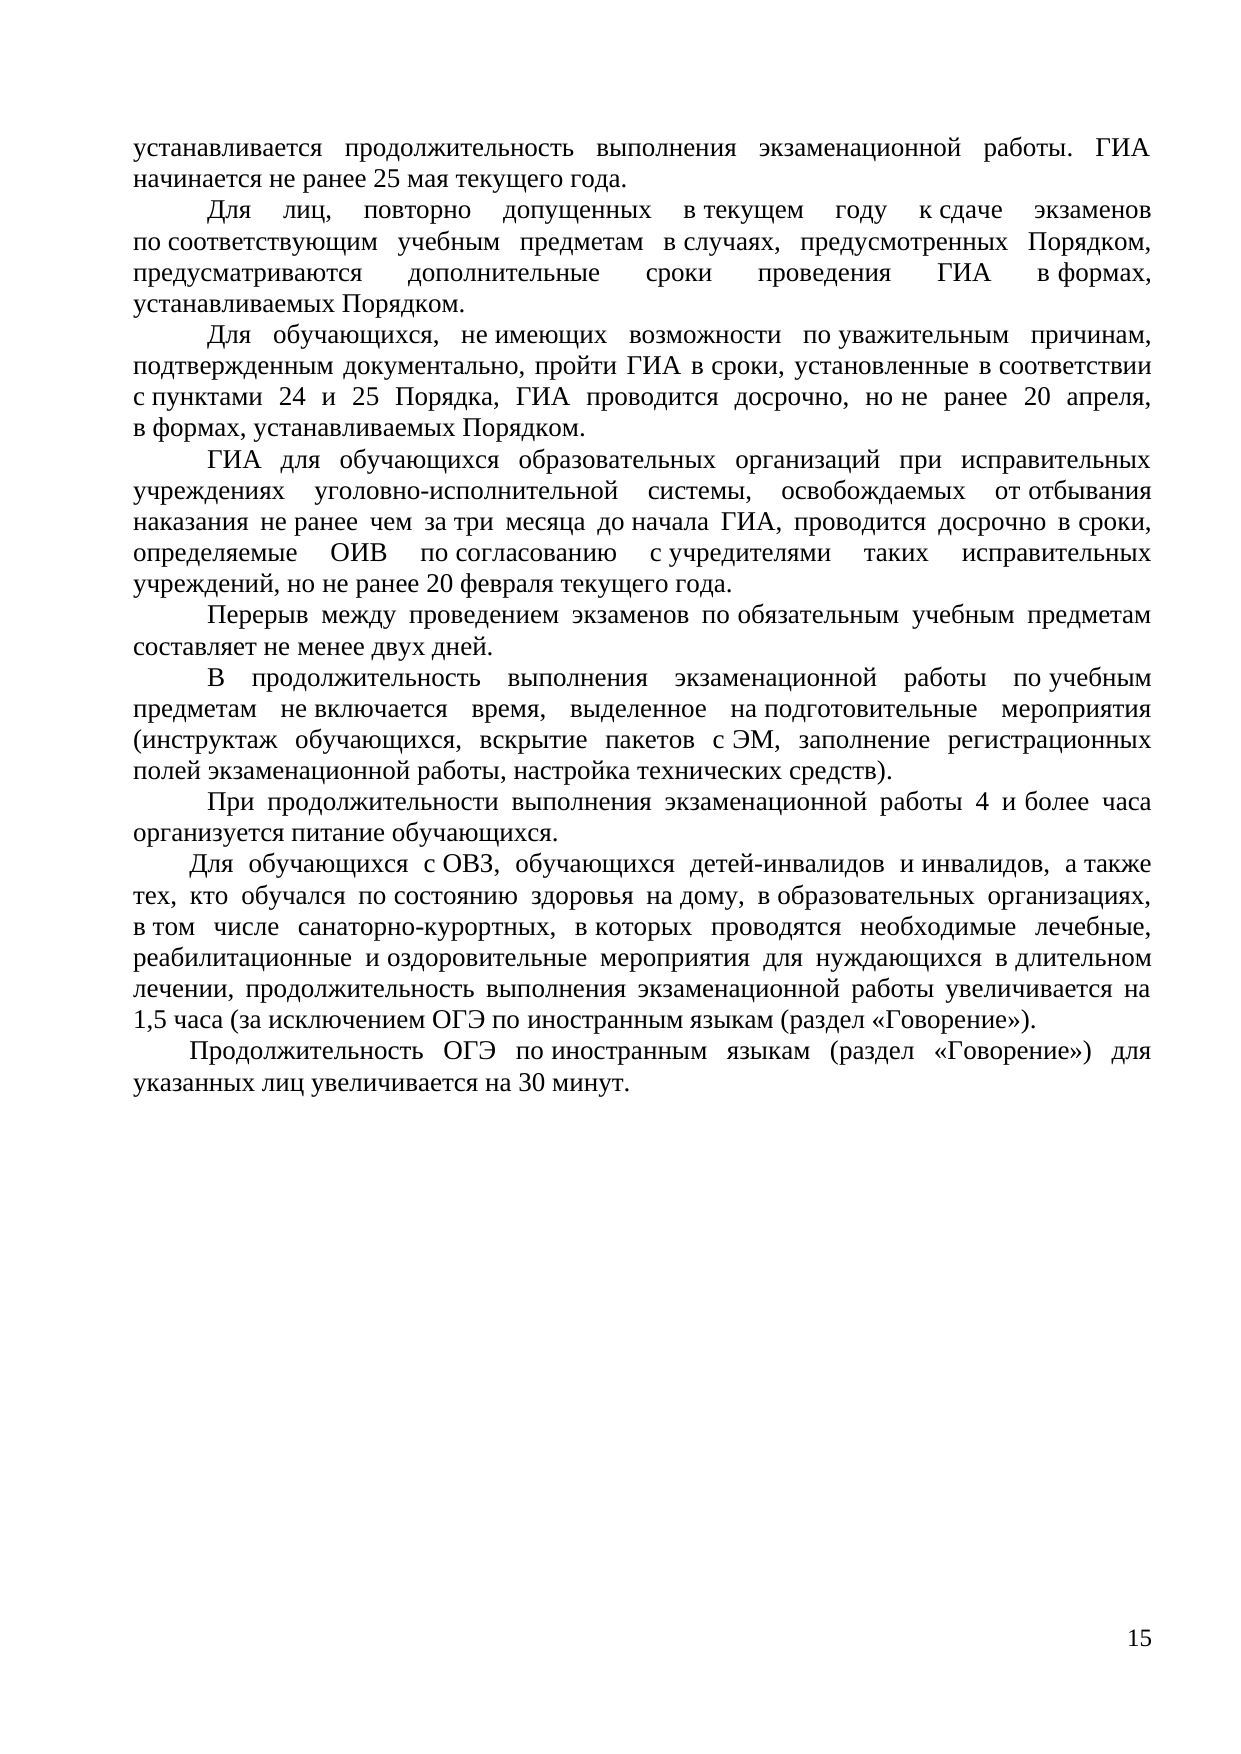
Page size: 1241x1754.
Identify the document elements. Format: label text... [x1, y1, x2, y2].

text Для лиц, повторно допущенных в текущем году к сдаче экзаменов по соответствующим учебным предметам в случаях, предусмотренных Порядком, предусматриваются дополнительные сроки проведения ГИА в формах, устанавливаемых Порядком. [133, 193, 1152, 318]
text Для обучающихся, не имеющих возможности по уважительным причинам, подтвержденным документально, пройти ГИА в сроки, установленные в соответствии с пунктами 24 и 25 Порядка, ГИА проводится досрочно, но не ранее 20 апреля, в формах, устанавливаемых Порядком. [133, 318, 1152, 443]
text Перерыв между проведением экзаменов по обязательным учебным предметам составляет не менее двух дней. [133, 598, 1152, 661]
text В продолжительность выполнения экзаменационной работы по учебным предметам не включается время, выделенное на подготовительные мероприятия (инструктаж обучающихся, вскрытие пакетов с ЭМ, заполнение регистрационных полей экзаменационной работы, настройка технических средств). [133, 661, 1152, 785]
text При продолжительности выполнения экзаменационной работы 4 и более часа организуется питание обучающихся. [133, 785, 1152, 848]
text ГИА для обучающихся образовательных организаций при исправительных учреждениях уголовно-исполнительной системы, освобождаемых от отбывания наказания не ранее чем за три месяца до начала ГИА, проводится досрочно в сроки, определяемые ОИВ по согласованию с учредителями таких исправительных учреждений, но не ранее 20 февраля текущего года. [133, 443, 1152, 598]
text Для обучающихся с ОВЗ, обучающихся детей-инвалидов и инвалидов, а также тех, кто обучался по состоянию здоровья на дому, в образовательных организациях, в том числе санаторно-курортных, в которых проводятся необходимые лечебные, реабилитационные и оздоровительные мероприятия для нуждающихся в длительном лечении, продолжительность выполнения экзаменационной работы увеличивается на 1,5 часа (за исключением ОГЭ по иностранным языкам (раздел «Говорение»). [133, 848, 1152, 1034]
text Продолжительность ОГЭ по иностранным языкам (раздел «Говорение») для указанных лиц увеличивается на 30 минут. [133, 1034, 1152, 1097]
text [133, 131, 1152, 193]
